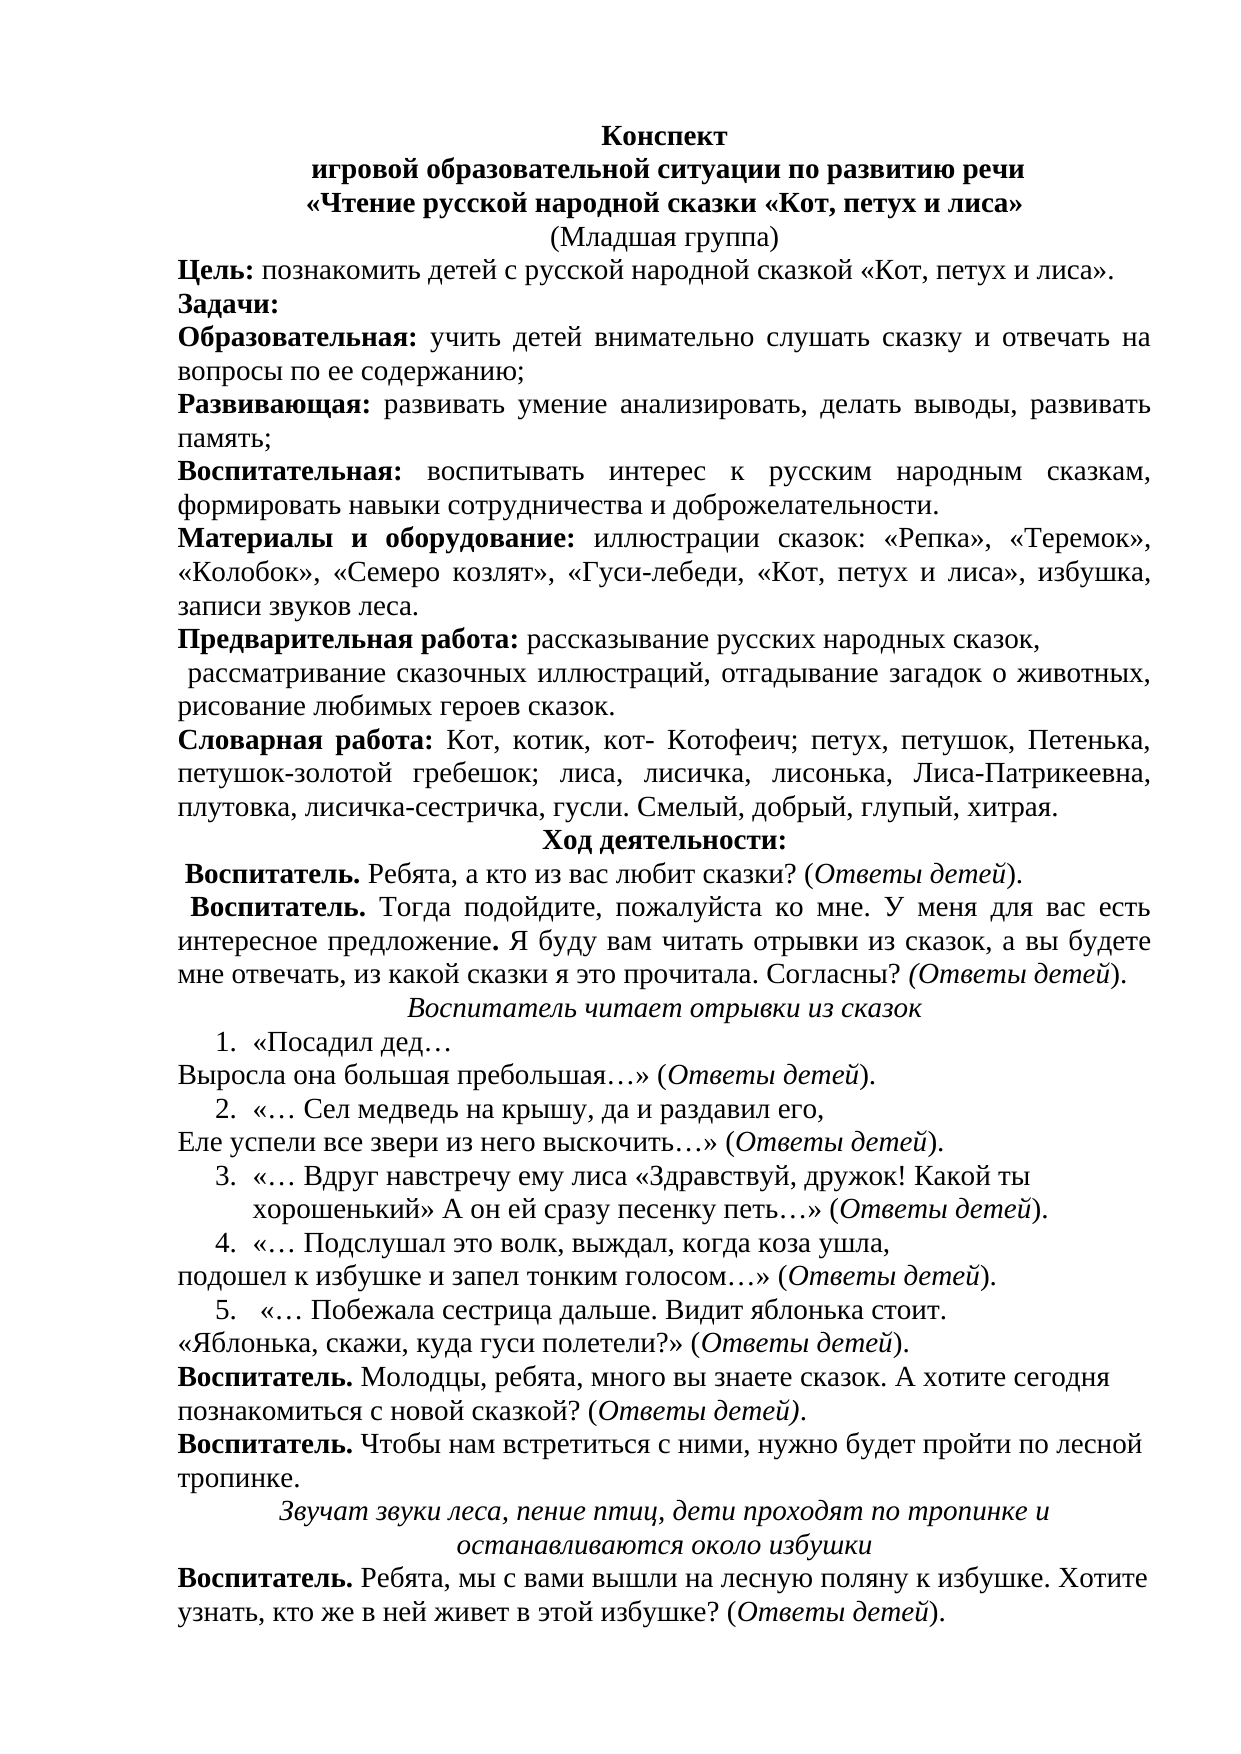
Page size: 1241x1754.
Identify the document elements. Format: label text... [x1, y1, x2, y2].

text Воспитательная: воспитывать интерес к русским народным сказкам, формировать навыки сотрудничества и доброжелательности. [177, 453, 1152, 521]
text Воспитатель читает отрывки из сказок [177, 990, 1152, 1024]
list «… Побежала сестрица дальше. Видит яблонька стоит. [215, 1292, 1152, 1326]
text подошел к избушке и запел тонким голосом…» (Ответы детей). [177, 1258, 1152, 1292]
text Ход деятельности: [177, 822, 1152, 856]
text Звучат звуки леса, пение птиц, дети проходят по тропинке и останавливаются около избушки [177, 1493, 1152, 1560]
text (Младшая группа) [177, 219, 1152, 252]
text Конспект [177, 118, 1152, 152]
text Воспитатель. Тогда подойдите, пожалуйста ко мне. У меня для вас есть интересное предложение. Я буду вам читать отрывки из сказок, а вы будете мне отвечать, из какой сказки я это прочитала. Согласны? (Ответы детей). [177, 889, 1152, 990]
text Воспитатель. Чтобы нам встретиться с ними, нужно будет пройти по лесной тропинке. [177, 1426, 1152, 1493]
list «… Подслушал это волк, выждал, когда коза ушла, [215, 1225, 1152, 1258]
text Цель: познакомить детей с русской народной сказкой «Кот, петух и лиса». [177, 252, 1152, 286]
text Образовательная: учить детей внимательно слушать сказку и отвечать на вопросы по ее содержанию; [177, 319, 1152, 386]
text «Яблонька, скажи, куда гуси полетели?» (Ответы детей). Воспитатель. Молодцы, ребята, много вы знаете сказок. А хотите сегодня познакомиться с новой сказкой? (Ответы детей). [177, 1326, 1152, 1426]
text Еле успели все звери из него выскочить…» (Ответы детей). [177, 1124, 1152, 1158]
text рассматривание сказочных иллюстраций, отгадывание загадок о животных, рисование любимых героев сказок. [177, 655, 1152, 722]
text Задачи: [177, 286, 1152, 319]
text Словарная работа: Кот, котик, кот- Котофеич; петух, петушок, Петенька, петушок-золотой гребешок; лиса, лисичка, лисонька, Лиса-Патрикеевна, плутовка, лисичка-сестричка, гусли. Смелый, добрый, глупый, хитрая. [177, 722, 1152, 822]
text Развивающая: развивать умение анализировать, делать выводы, развивать память; [177, 386, 1152, 453]
text Выросла она большая пребольшая…» (Ответы детей). [177, 1057, 1152, 1091]
list «… Вдруг навстречу ему лиса «Здравствуй, дружок! Какой ты хорошенький» А он ей сразу песенку петь…» (Ответы детей). [215, 1158, 1152, 1225]
text Воспитатель. Ребята, а кто из вас любит сказки? (Ответы детей). [177, 856, 1152, 889]
list «… Сел медведь на крышу, да и раздавил его, [215, 1091, 1152, 1124]
text «Чтение русской народной сказки «Кот, петух и лиса» [177, 185, 1152, 219]
text игровой образовательной ситуации по развитию речи [177, 152, 1152, 185]
text Материалы и оборудование: иллюстрации сказок: «Репка», «Теремок», «Колобок», «Семеро козлят», «Гуси-лебеди, «Кот, петух и лиса», избушка, записи звуков леса. [177, 521, 1152, 621]
text Предварительная работа: рассказывание русских народных сказок, [177, 621, 1152, 655]
list «Посадил дед… [215, 1024, 1152, 1057]
text Воспитатель. Ребята, мы с вами вышли на лесную поляну к избушке. Хотите узнать, кто же в ней живет в этой избушке? (Ответы детей). [177, 1560, 1152, 1627]
